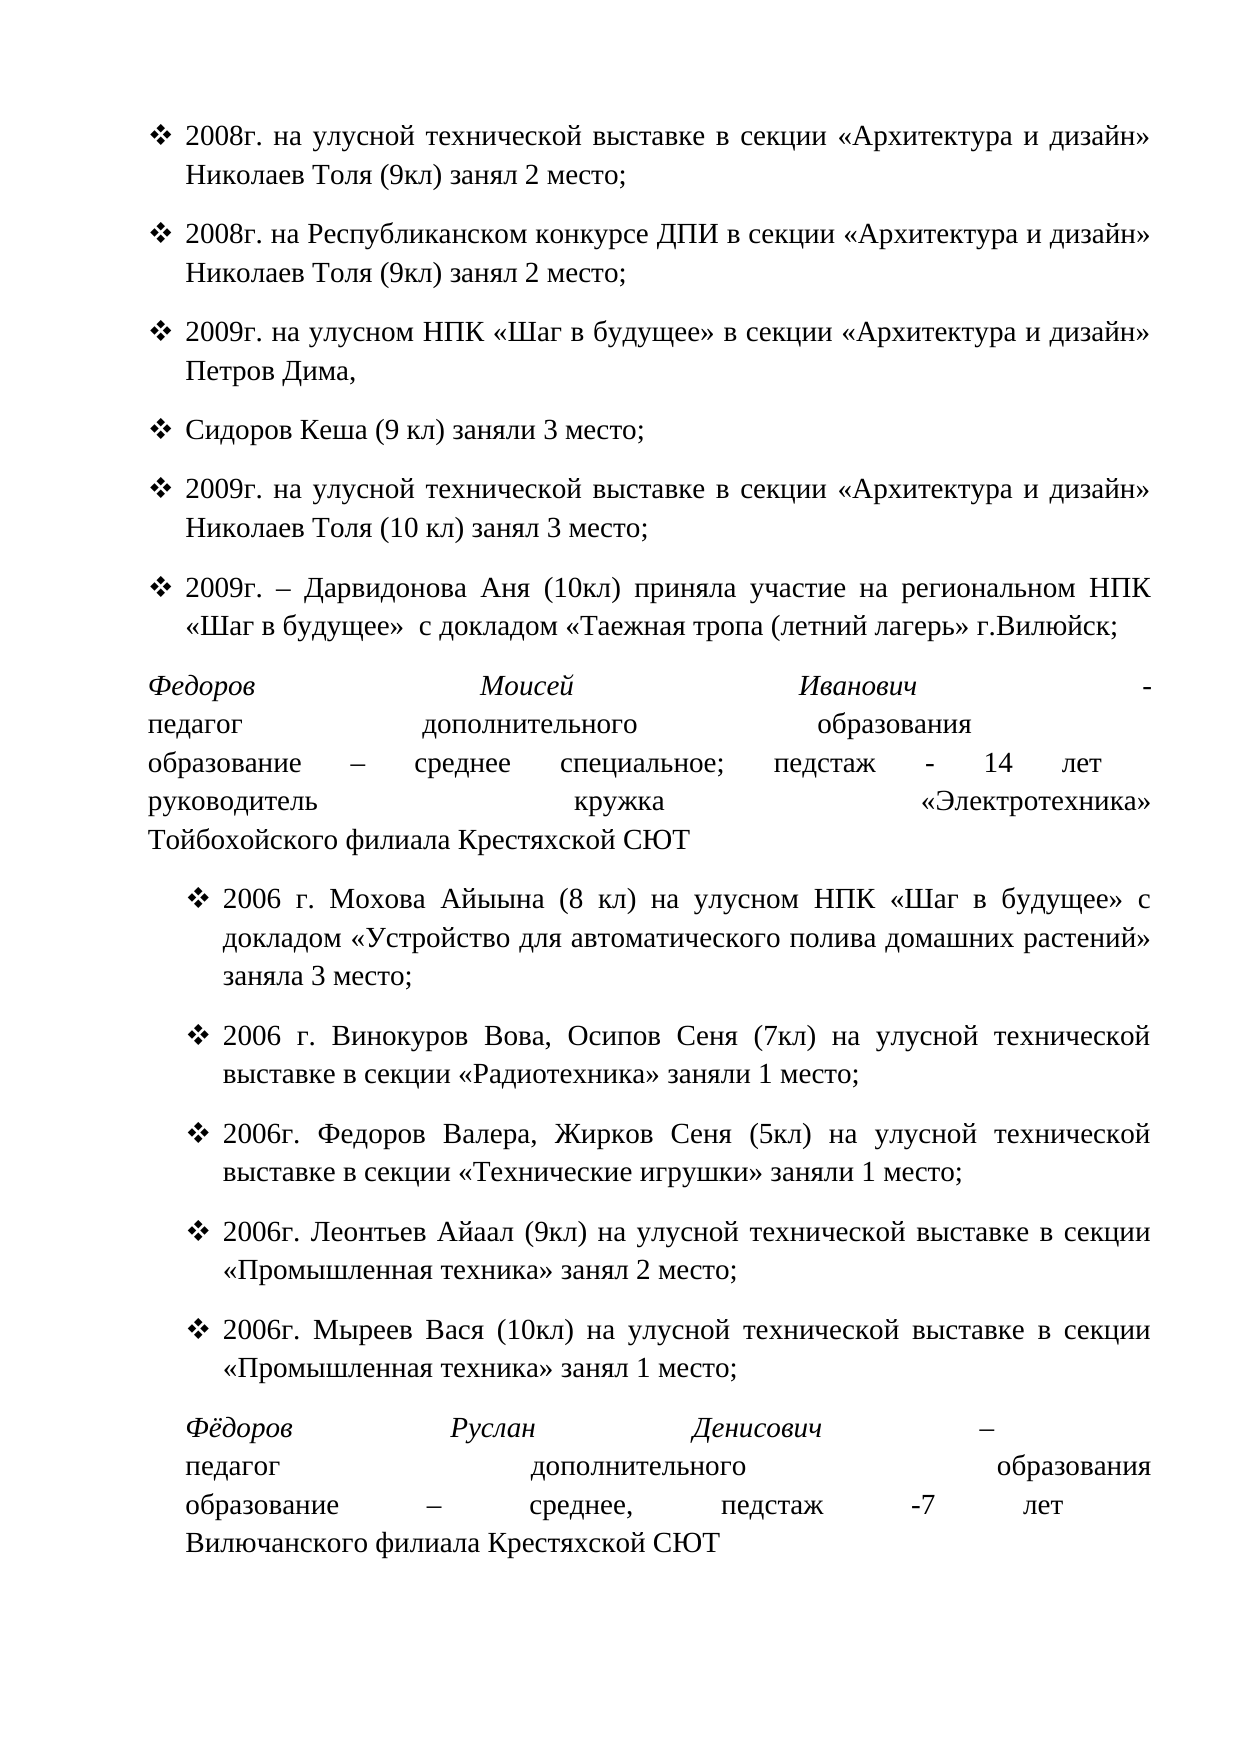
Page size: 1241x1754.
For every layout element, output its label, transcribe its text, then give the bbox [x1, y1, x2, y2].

list 2009г. – Дарвидонова Аня (10кл) приняла участие на региональном НПК «Шаг в будущее» с докладом «Таежная тропа (летний лагерь» г.Вилюйск; [148, 570, 1152, 642]
list 2006 г. Винокуров Вова, Осипов Сеня (7кл) на улусной технической выставке в секции «Радиотехника» заняли 1 место; [185, 1018, 1152, 1090]
text Фёдоров Руслан Денисович – педагог дополнительного образования образование – среднее, педстаж -7 лет Вилючанского филиала Крестяхской СЮТ [185, 1410, 1152, 1559]
list 2008г. на улусной технической выставке в секции «Архитектура и дизайн» Николаев Толя (9кл) занял 2 место; [148, 118, 1152, 190]
list 2006г. Мыреев Вася (10кл) на улусной технической выставке в секции «Промышленная техника» занял 1 место; [185, 1312, 1152, 1384]
text Федоров Моисей Иванович - педагог дополнительного образования образование – среднее специальное; педстаж - 14 лет руководитель кружка «Электротехника» Тойбохойского филиала Крестяхской СЮТ [148, 668, 1152, 855]
list 2006 г. Мохова Айыына (8 кл) на улусном НПК «Шаг в будущее» с докладом «Устройство для автоматического полива домашних растений» заняла 3 место; [185, 881, 1152, 992]
list 2009г. на улусном НПК «Шаг в будущее» в секции «Архитектура и дизайн» Петров Дима, [148, 314, 1152, 386]
list 2006г. Леонтьев Айаал (9кл) на улусной технической выставке в секции «Промышленная техника» занял 2 место; [185, 1214, 1152, 1286]
list 2009г. на улусной технической выставке в секции «Архитектура и дизайн» Николаев Толя (10 кл) занял 3 место; [148, 472, 1152, 544]
list 2008г. на Республиканском конкурсе ДПИ в секции «Архитектура и дизайн» Николаев Толя (9кл) занял 2 место; [148, 216, 1152, 288]
list Сидоров Кеша (9 кл) заняли 3 место; [148, 412, 1152, 446]
list 2006г. Федоров Валера, Жирков Сеня (5кл) на улусной технической выставке в секции «Технические игрушки» заняли 1 место; [185, 1116, 1152, 1188]
